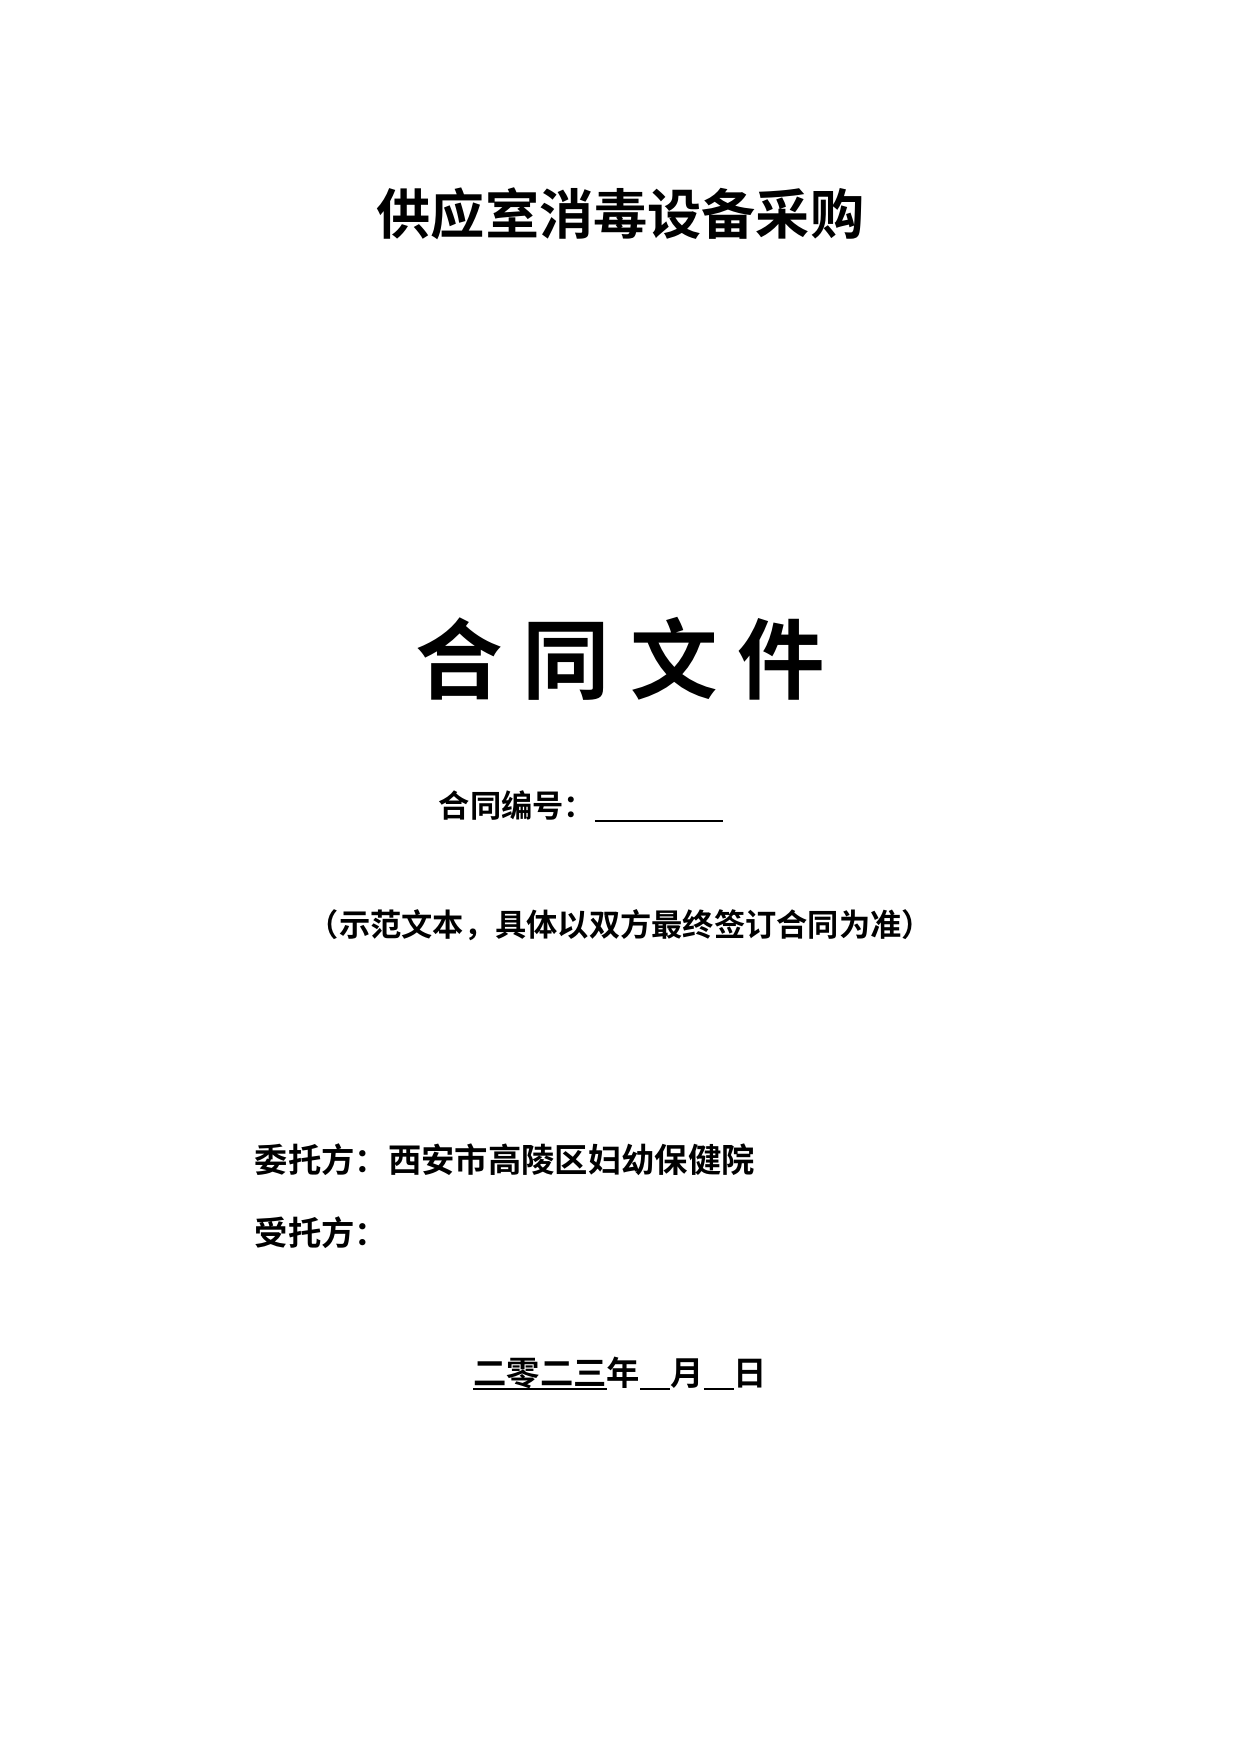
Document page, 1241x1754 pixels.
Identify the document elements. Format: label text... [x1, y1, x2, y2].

text 委托方：西安市高陵区妇幼保健院 [187, 1134, 1053, 1182]
text （示范文本，具体以双方最终签订合同为准） [187, 900, 1053, 945]
text 合 同 文 件 [187, 591, 1053, 718]
text 二零二三年 月 日 [187, 1347, 1053, 1395]
text 合同编号： [187, 781, 1053, 827]
text 受托方： [187, 1206, 1053, 1254]
text 供应室消毒设备采购 [187, 162, 1053, 259]
